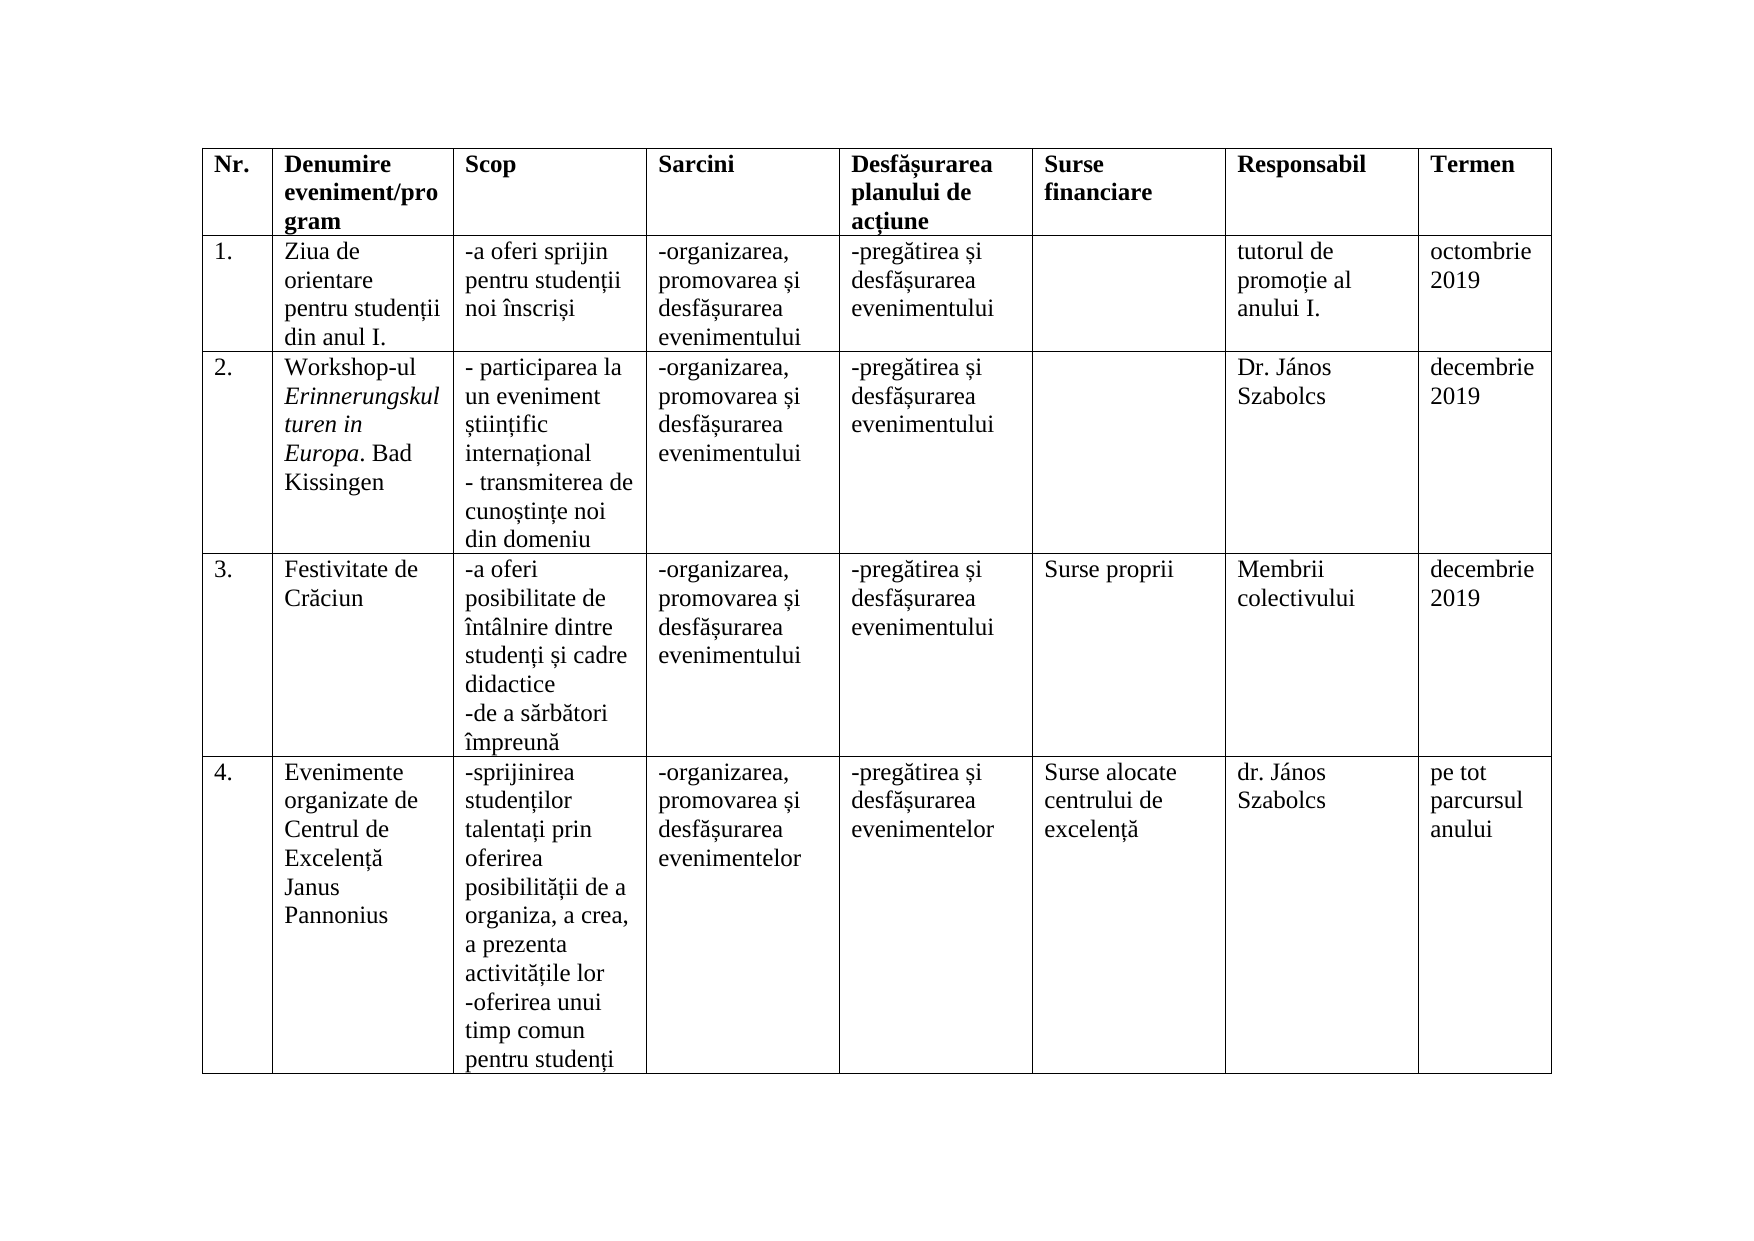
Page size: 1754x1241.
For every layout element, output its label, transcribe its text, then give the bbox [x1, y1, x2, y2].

table_cell [1033, 352, 1225, 553]
table_cell -organizarea, promovarea și desfășurarea evenimentului [647, 236, 839, 351]
table_cell 3. [203, 554, 272, 756]
table_cell -a oferi sprijin pentru studenții noi înscriși [454, 236, 646, 351]
table_header Desfășurarea planului de acțiune [840, 149, 1032, 235]
table_cell -pregătirea și desfășurarea evenimentului [840, 352, 1032, 553]
table_cell 4. [203, 757, 272, 1073]
table_header Scop [454, 149, 646, 235]
table_cell - participarea la un eveniment științific internațional - transmiterea de cunoștințe noi din domeniu [454, 352, 646, 553]
table_header Responsabil [1226, 149, 1418, 235]
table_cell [454, 757, 646, 1073]
table_cell Workshop-ul Erinnerungskulturen in Europa. Bad Kissingen [273, 352, 453, 553]
table_cell tutorul de promoție al anului I. [1226, 236, 1418, 351]
table_cell [1033, 236, 1225, 351]
table_cell decembrie 2019 [1419, 554, 1551, 756]
table_cell -organizarea, promovarea și desfășurarea evenimentului [647, 554, 839, 756]
table_cell Surse proprii [1033, 554, 1225, 756]
table_header Termen [1419, 149, 1551, 235]
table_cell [840, 757, 1032, 1073]
table_cell 1. [203, 236, 272, 351]
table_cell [1419, 757, 1551, 1073]
table_header Nr. [203, 149, 272, 235]
table_header Denumire eveniment/program [273, 149, 453, 235]
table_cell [647, 757, 839, 1073]
table_cell dr. János Szabolcs [1226, 757, 1418, 1073]
table_cell octombrie 2019 [1419, 236, 1551, 351]
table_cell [1033, 757, 1225, 1073]
table_cell Membrii colectivului [1226, 554, 1418, 756]
table_cell Festivitate de Crăciun [273, 554, 453, 756]
table_cell 2. [203, 352, 272, 553]
table_cell Dr. János Szabolcs [1226, 352, 1418, 553]
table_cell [273, 757, 453, 1073]
table_cell Ziua de orientare pentru studenții din anul I. [273, 236, 453, 351]
table_header Sarcini [647, 149, 839, 235]
table_cell -pregătirea și desfășurarea evenimentului [840, 236, 1032, 351]
table_cell -pregătirea și desfășurarea evenimentului [840, 554, 1032, 756]
table_cell -a oferi posibilitate de întâlnire dintre studenți și cadre didactice -de a sărbători împreună [454, 554, 646, 756]
table_cell decembrie 2019 [1419, 352, 1551, 553]
table_cell -organizarea, promovarea și desfășurarea evenimentului [647, 352, 839, 553]
table_header Surse financiare [1033, 149, 1225, 235]
